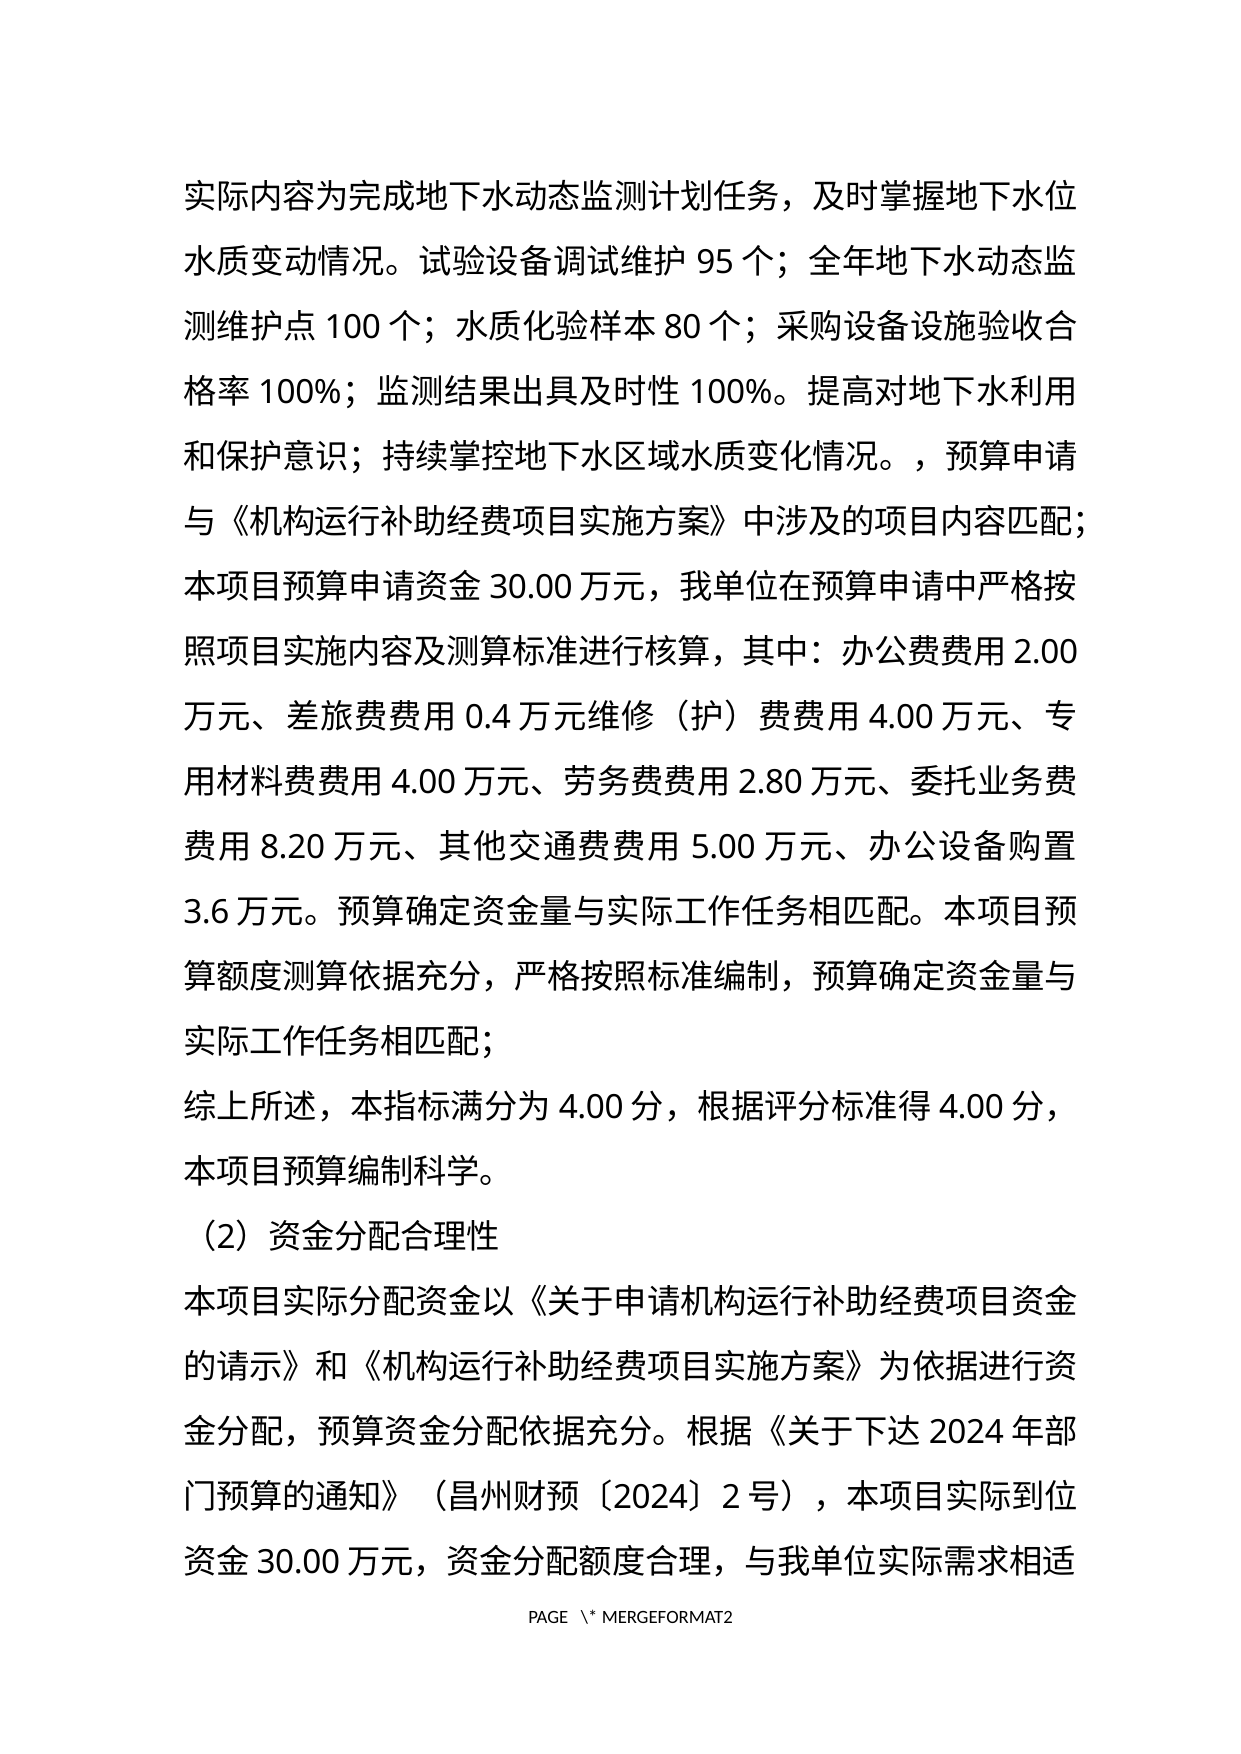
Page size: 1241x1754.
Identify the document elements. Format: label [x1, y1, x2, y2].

text [183, 162, 1078, 1592]
